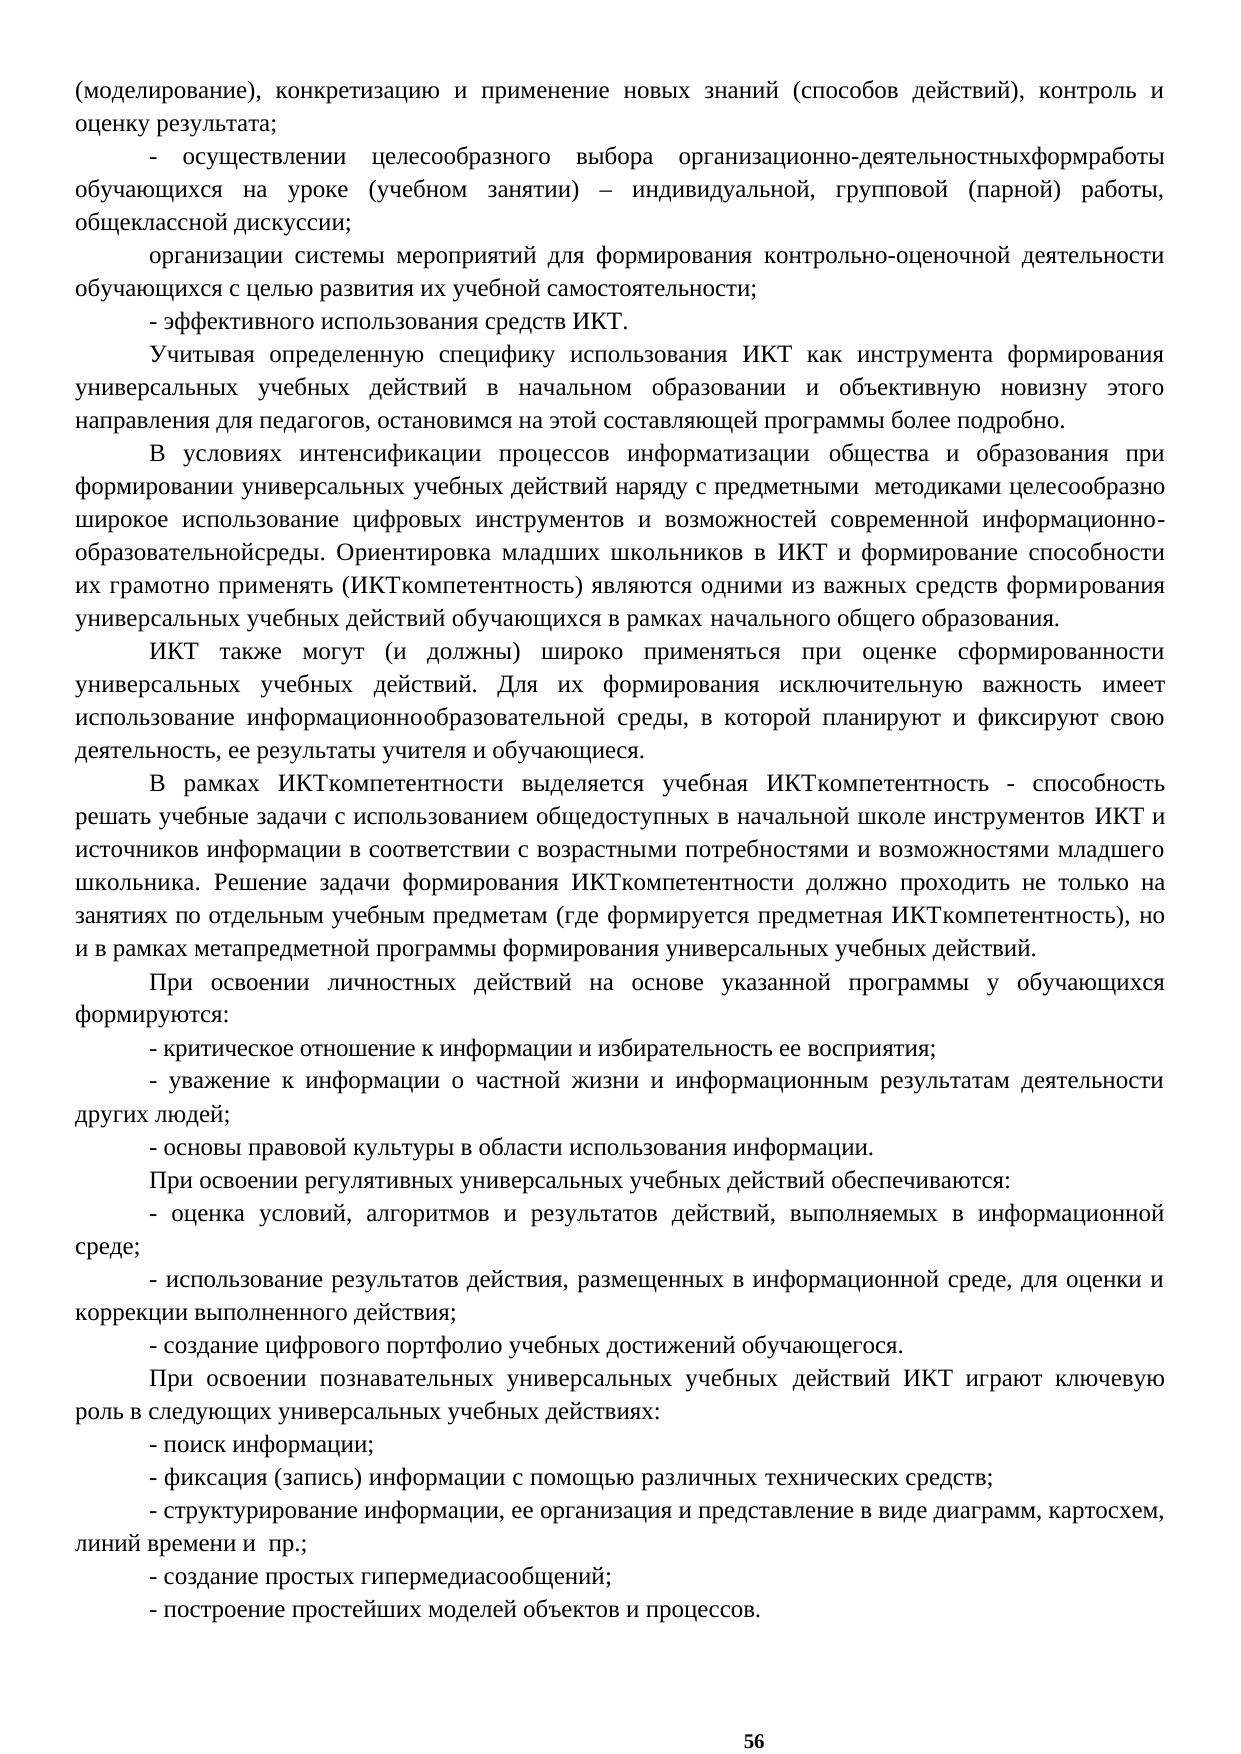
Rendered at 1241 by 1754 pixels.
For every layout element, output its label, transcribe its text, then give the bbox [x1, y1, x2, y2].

text - эффективного использования средств ИКТ. [75, 306, 1165, 335]
text - поиск информации; [75, 1429, 1165, 1458]
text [75, 75, 1165, 137]
text - оценка условий, алгоритмов и результатов действий, выполняемых в информационной среде; [75, 1198, 1165, 1259]
text - осуществлении целесообразного выбора организационно-деятельностныхформработы обучающихся на уроке (учебном занятии) – индивидуальной, групповой (парной) работы, общеклассной дискуссии; [75, 141, 1165, 236]
text - использование результатов действия, размещенных в информационной среде, для оценки и коррекции выполненного действия; [75, 1264, 1165, 1326]
text При освоении регулятивных универсальных учебных действий обеспечиваются: [75, 1165, 1165, 1193]
text организации системы мероприятий для формирования контрольно-оценочной деятельности обучающихся с целью развития их учебной самостоятельности; [75, 240, 1165, 302]
text В рамках ИКТ­компетентности выделяется учебная ИКТ­компетентность - способность решать учебные задачи с использованием общедоступных в начальной школе инструментов ИКТ и источников информации в соответствии с возрастными потребностями и возможностями младшего школьника. Решение задачи формирования ИКТ­компетентности должно проходить не только на занятиях по отдельным учебным предметам (где формируется предметная ИКТ­компетентность), но и в рамках метапредметной программы формирования универсальных учебных действий. [75, 768, 1165, 962]
text - основы правовой культуры в области использования информации. [75, 1132, 1165, 1160]
text При освоении познавательных универсальных учебных действий ИКТ играют ключевую роль в следующих универсальных учебных действиях: [75, 1363, 1165, 1424]
text - создание цифрового портфолио учебных достижений обучающегося. [75, 1330, 1165, 1358]
text - фиксация (запись) информации с помощью различных технических средств; [75, 1462, 1165, 1491]
text - критическое отношение к информации и избирательность ее восприятия; [75, 1033, 1165, 1061]
text В условиях интенсификации процессов информатизации общества и образования при формировании универсальных учебных действий наряду с предметными методиками целесообразно широкое использование цифровых инструментов и возможностей современной информационно­образовательнойсреды. Ориентировка младших школьников в ИКТ и формирование способности их грамотно применять (ИКТ­компетентность) являются одними из важных средств формирования универсальных учебных действий обучающихся в рамках начального общего образования. [75, 438, 1165, 632]
text ИКТ также могут (и должны) широко применяться при оценке сформированности универсальных учебных действий. Для их формирования исключительную важность имеет использование информационно­образовательной среды, в которой планируют и фиксируют свою деятельность, ее результаты учителя и обучающиеся. [75, 636, 1165, 764]
text - уважение к информации о частной жизни и информационным результатам деятельности других людей; [75, 1066, 1165, 1127]
text При освоении личностных действий на основе указанной программы у обучающихся формируются: [75, 967, 1165, 1028]
text - создание простых гипермедиасообщений; [75, 1561, 1165, 1590]
text Учитывая определенную специфику использования ИКТ как инструмента формирования универсальных учебных действий в начальном образовании и объективную новизну этого направления для педагогов, остановимся на этой составляющей программы более подробно. [75, 339, 1165, 434]
text - построение простейших моделей объектов и процессов. [75, 1594, 1165, 1623]
text - структурирование информации, ее организация и представление в виде диаграмм, картосхем, линий времени и пр.; [75, 1495, 1165, 1557]
